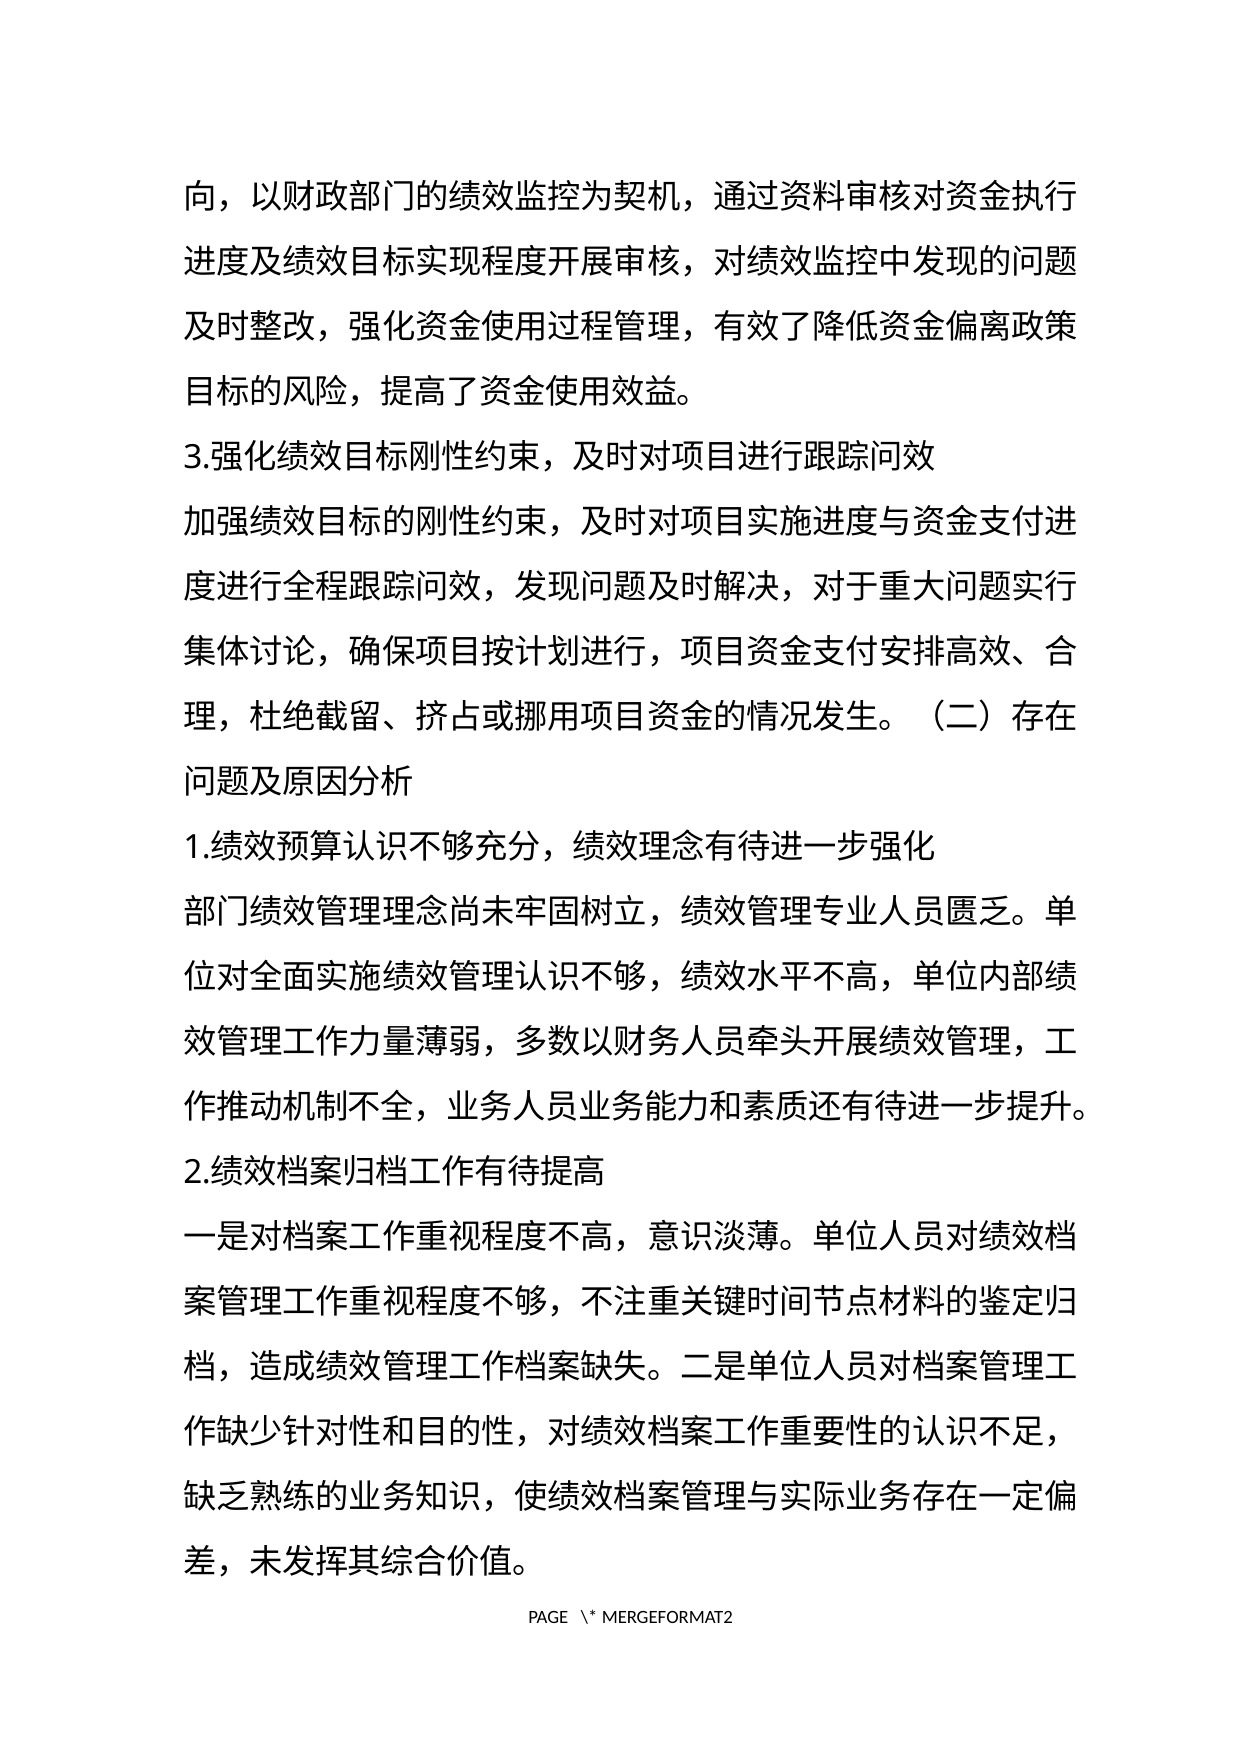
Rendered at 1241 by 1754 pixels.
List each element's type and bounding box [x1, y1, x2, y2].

text [183, 162, 1078, 1592]
